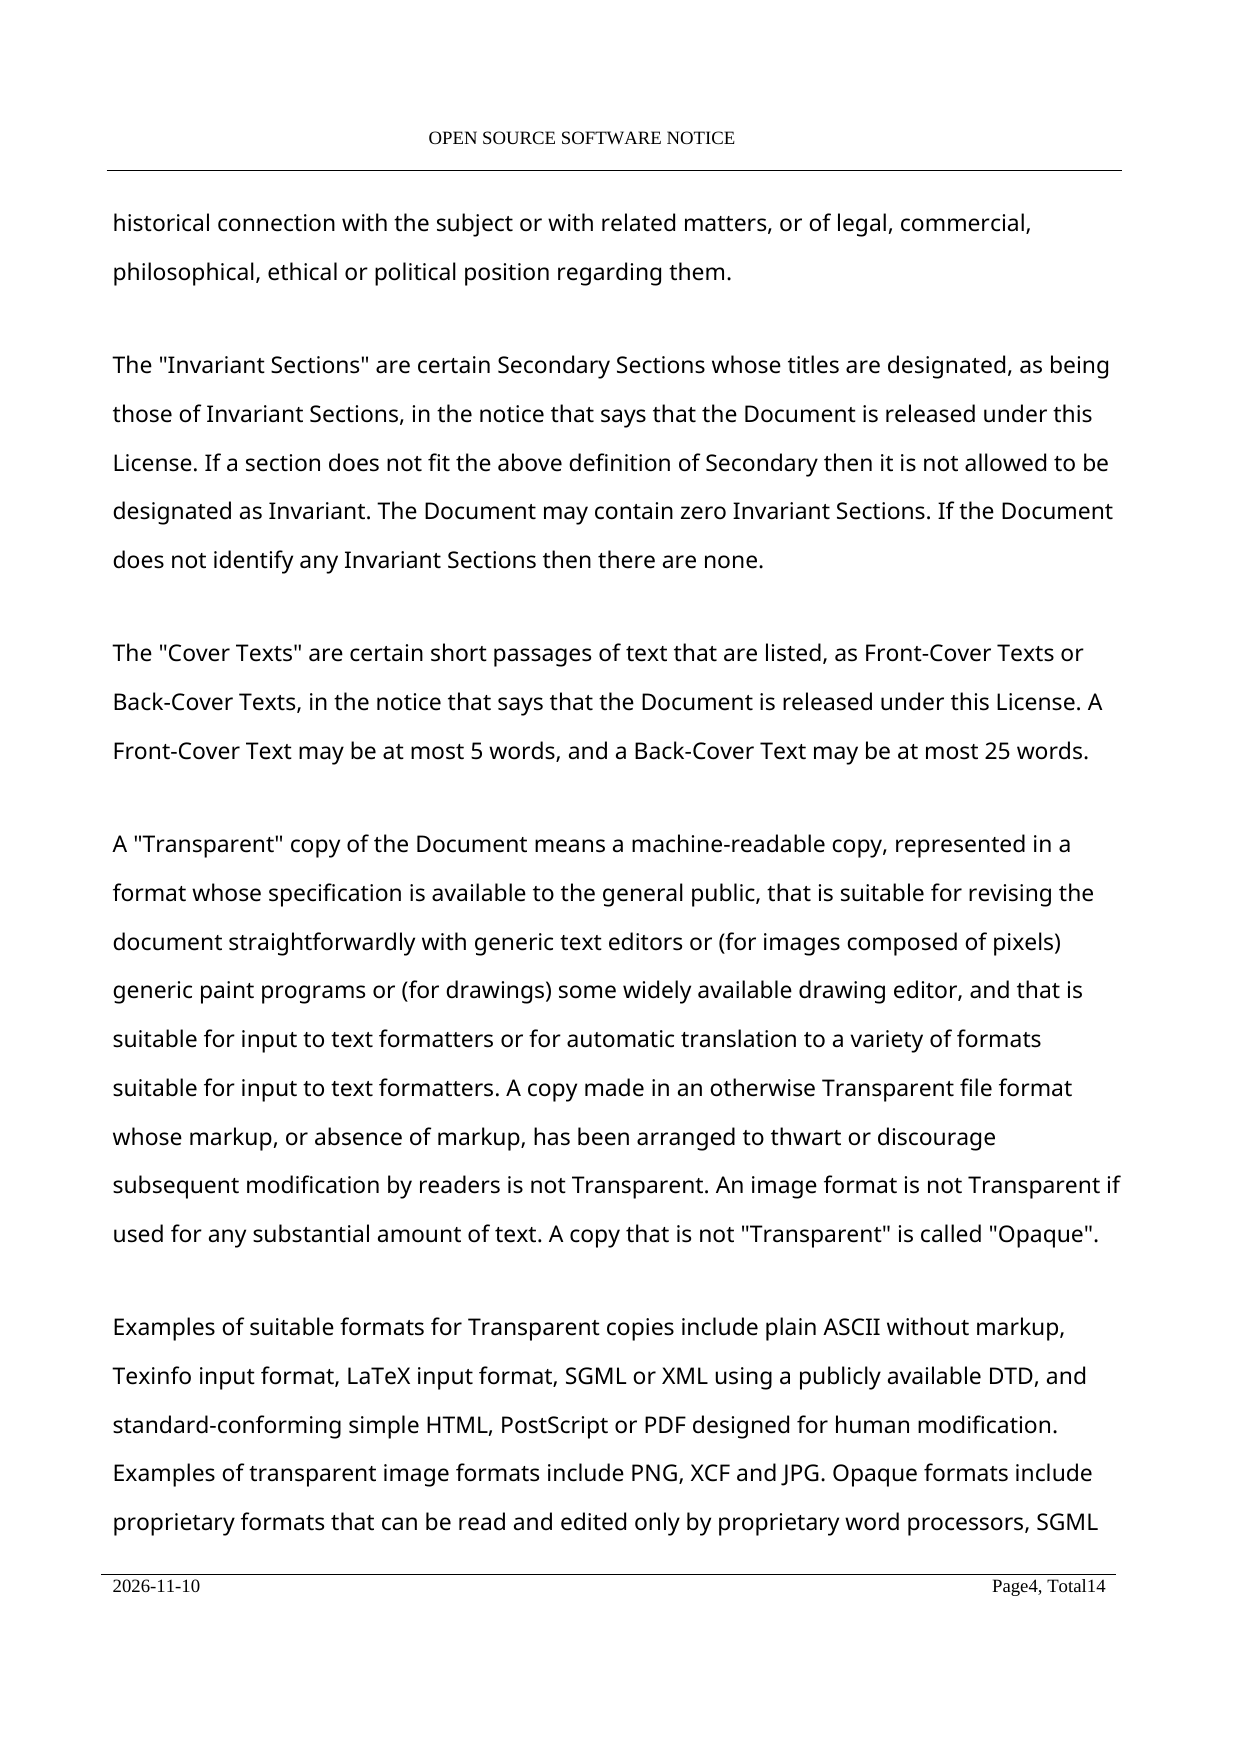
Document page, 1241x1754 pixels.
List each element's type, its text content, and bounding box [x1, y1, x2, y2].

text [112, 206, 1128, 288]
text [112, 1311, 1128, 1538]
text A "Transparent" copy of the Document means a machine-readable copy, represented in a format whose specification is available to the general public, that is suitable for revising the document straightforwardly with generic text editors or (for images composed of pixels) generic paint programs or (for drawings) some widely available drawing editor, and that is suitable for input to text formatters or for automatic translation to a variety of formats suitable for input to text formatters. A copy made in an otherwise Transparent file format whose markup, or absence of markup, has been arranged to thwart or discourage subsequent modification by readers is not Transparent. An image format is not Transparent if used for any substantial amount of text. A copy that is not "Transparent" is called "Opaque". [112, 827, 1128, 1250]
text The "Cover Texts" are certain short passages of text that are listed, as Front-Cover Texts or Back-Cover Texts, in the notice that says that the Document is released under this License. A Front-Cover Text may be at most 5 words, and a Back-Cover Text may be at most 25 words. [112, 637, 1128, 767]
text The "Invariant Sections" are certain Secondary Sections whose titles are designated, as being those of Invariant Sections, in the notice that says that the Document is released under this License. If a section does not fit the above definition of Secondary then it is not allowed to be designated as Invariant. The Document may contain zero Invariant Sections. If the Document does not identify any Invariant Sections then there are none. [112, 348, 1128, 576]
